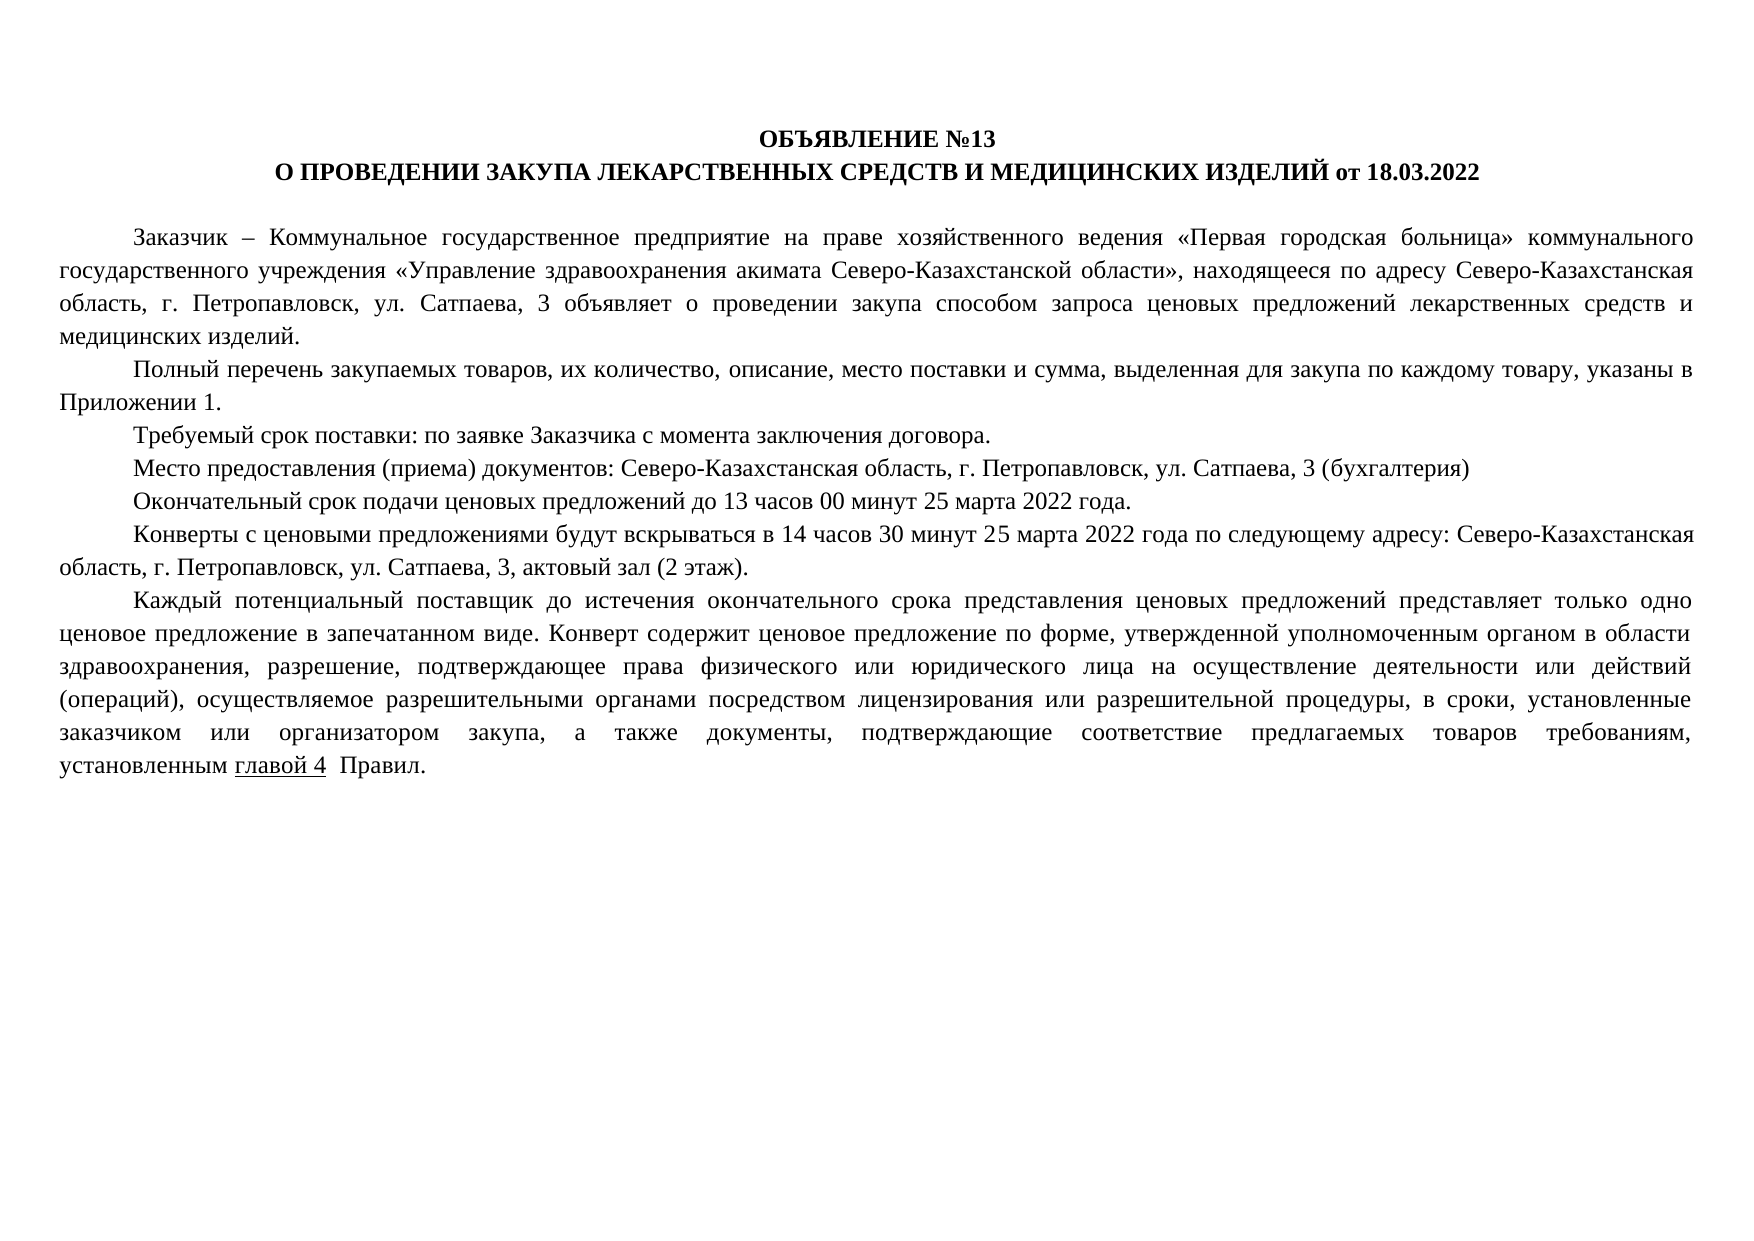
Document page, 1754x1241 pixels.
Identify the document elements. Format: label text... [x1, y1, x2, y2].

text Полный перечень закупаемых товаров, их количество, описание, место поставки и сумма, выделенная для закупа по каждому товару, указаны в Приложении 1. [59, 354, 1695, 416]
text Место предоставления (приема) документов: Северо-Казахстанская область, г. Петропавловск, ул. Сатпаева, 3 (бухгалтерия) [59, 453, 1695, 482]
text Заказчик – Коммунальное государственное предприятие на праве хозяйственного ведения «Первая городская больница» коммунального государственного учреждения «Управление здравоохранения акимата Северо-Казахстанской области», находящееся по адресу Северо-Казахстанская область, г. Петропавловск, ул. Сатпаева, 3 объявляет о проведении закупа способом запроса ценовых предложений лекарственных средств и медицинских изделий. [59, 222, 1695, 350]
text Окончательный срок подачи ценовых предложений до 13 часов 00 минут 25 марта 2022 года. [59, 486, 1695, 515]
text Требуемый срок поставки: по заявке Заказчика с момента заключения договора. [59, 420, 1695, 449]
text ОБЪЯВЛЕНИЕ №13 [59, 124, 1695, 152]
text Каждый потенциальный поставщик до истечения окончательного срока представления ценовых предложений представляет только одно ценовое предложение в запечатанном виде. Конверт содержит ценовое предложение по форме, утвержденной уполномоченным органом в области здравоохранения, разрешение, подтверждающее права физического или юридического лица на осуществление деятельности или действий (операций), осуществляемое разрешительными органами посредством лицензирования или разрешительной процедуры, в сроки, установленные заказчиком или организатором закупа, а также документы, подтверждающие соответствие предлагаемых товаров требованиям, установленным главой 4 Правил. [59, 746, 1695, 779]
text Каждый потенциальный поставщик до истечения окончательного срока представления ценовых предложений представляет только одно ценовое предложение в запечатанном виде. Конверт содержит ценовое предложение по форме, утвержденной уполномоченным органом в области здравоохранения, разрешение, подтверждающее права физического или юридического лица на осуществление деятельности или действий (операций), осуществляемое разрешительными органами посредством лицензирования или разрешительной процедуры, в сроки, установленные заказчиком или организатором закупа, а также документы, подтверждающие соответствие предлагаемых товаров требованиям, установленным главой 4 Правил. [59, 585, 1695, 619]
text Конверты с ценовыми предложениями будут вскрываться в 14 часов 30 минут 25 марта 2022 года по следующему адресу: Северо-Казахстанская область, г. Петропавловск, ул. Сатпаева, 3, актовый зал (2 этаж). [59, 519, 1695, 581]
text О ПРОВЕДЕНИИ ЗАКУПА ЛЕКАРСТВЕННЫХ СРЕДСТВ И МЕДИЦИНСКИХ ИЗДЕЛИЙ от 18.03.2022 [59, 157, 1695, 185]
